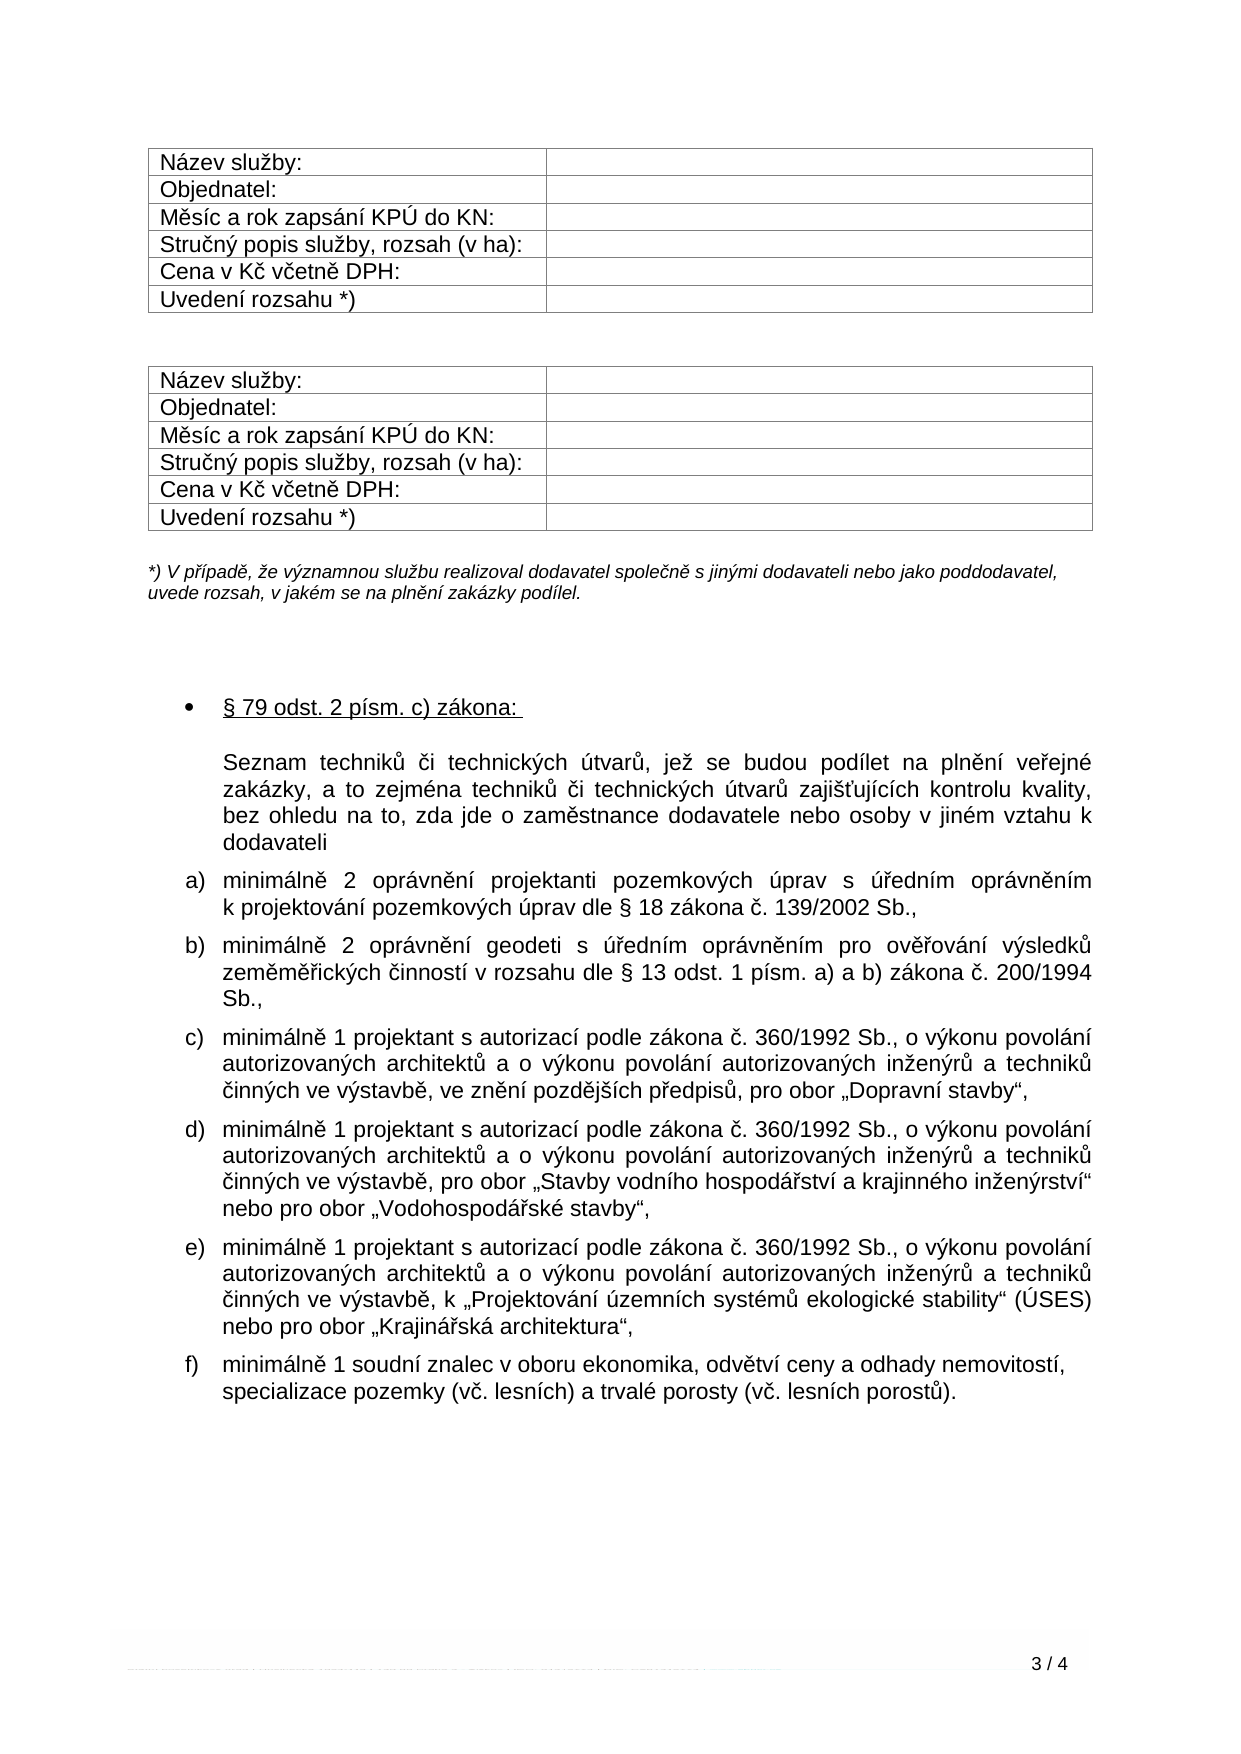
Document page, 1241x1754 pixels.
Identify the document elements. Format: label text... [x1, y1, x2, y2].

table_header [547, 367, 1092, 393]
table_cell [547, 394, 1092, 421]
table_cell Stručný popis služby, rozsah (v ha): [149, 231, 546, 257]
table_cell [547, 449, 1092, 475]
table_cell [547, 204, 1092, 230]
text minimálně 1 projektant s autorizací podle zákona č. 360/1992 Sb., o výkonu povolání autorizovaných architektů a o výkonu povolání autorizovaných inženýrů a techniků činných ve výstavbě, ve znění pozdějších předpisů, pro obor „Dopravní stavby“, [185, 1024, 1092, 1103]
table_cell [547, 149, 1092, 175]
table_cell Název služby: [149, 149, 546, 175]
table_cell Uvedení rozsahu *) [149, 286, 546, 312]
table_cell [547, 504, 1092, 530]
text Seznam techniků či technických útvarů, jež se budou podílet na plnění veřejné zakázky, a to zejména techniků či technických útvarů zajišťujících kontrolu kvality, bez ohledu na to, zda jde o zaměstnance dodavatele nebo osoby v jiném vztahu k dodavateli [223, 749, 1092, 855]
table_header Název služby: [149, 367, 546, 393]
table_cell Měsíc a rok zapsání KPÚ do KN: [149, 204, 546, 230]
table_cell Objednatel: [149, 394, 546, 421]
table_cell [547, 258, 1092, 285]
text *) V případě, že významnou službu realizoval dodavatel společně s jinými dodavateli nebo jako poddodavatel, uvede rozsah, v jakém se na plnění zakázky podílel. [148, 560, 1092, 603]
table_cell Měsíc a rok zapsání KPÚ do KN: [149, 422, 546, 448]
table_cell [547, 231, 1092, 257]
text minimálně 1 soudní znalec v oboru ekonomika, odvětví ceny a odhady nemovitostí, specializace pozemky (vč. lesních) a trvalé porosty (vč. lesních porostů). [185, 1351, 1092, 1404]
table_cell Cena v Kč včetně DPH: [149, 476, 546, 503]
table_cell Uvedení rozsahu *) [149, 504, 546, 530]
text minimálně 1 projektant s autorizací podle zákona č. 360/1992 Sb., o výkonu povolání autorizovaných architektů a o výkonu povolání autorizovaných inženýrů a techniků činných ve výstavbě, pro obor „Stavby vodního hospodářství a krajinného inženýrství“ nebo pro obor „Vodohospodářské stavby“, [185, 1116, 1092, 1221]
list § 79 odst. 2 písm. c) zákona: [185, 691, 1092, 720]
table_cell Cena v Kč včetně DPH: [149, 258, 546, 285]
table_cell [547, 422, 1092, 448]
list minimálně 2 oprávnění projektanti pozemkových úprav s úředním oprávněním k projektování pozemkových úprav dle § 18 zákona č. 139/2002 Sb., [185, 867, 1092, 920]
picture [110, 1629, 1089, 1670]
table_cell [547, 176, 1092, 202]
text minimálně 2 oprávnění geodeti s úředním oprávněním pro ověřování výsledků zeměměřických činností v rozsahu dle § 13 odst. 1 písm. a) a b) zákona č. 200/1994 Sb., [185, 932, 1092, 1012]
table_cell Objednatel: [149, 176, 546, 202]
table_cell Stručný popis služby, rozsah (v ha): [149, 449, 546, 475]
text minimálně 1 projektant s autorizací podle zákona č. 360/1992 Sb., o výkonu povolání autorizovaných architektů a o výkonu povolání autorizovaných inženýrů a techniků činných ve výstavbě, k „Projektování územních systémů ekologické stability“ (ÚSES) nebo pro obor „Krajinářská architektura“, [185, 1233, 1092, 1339]
table_cell [547, 476, 1092, 503]
table_cell [547, 286, 1092, 312]
